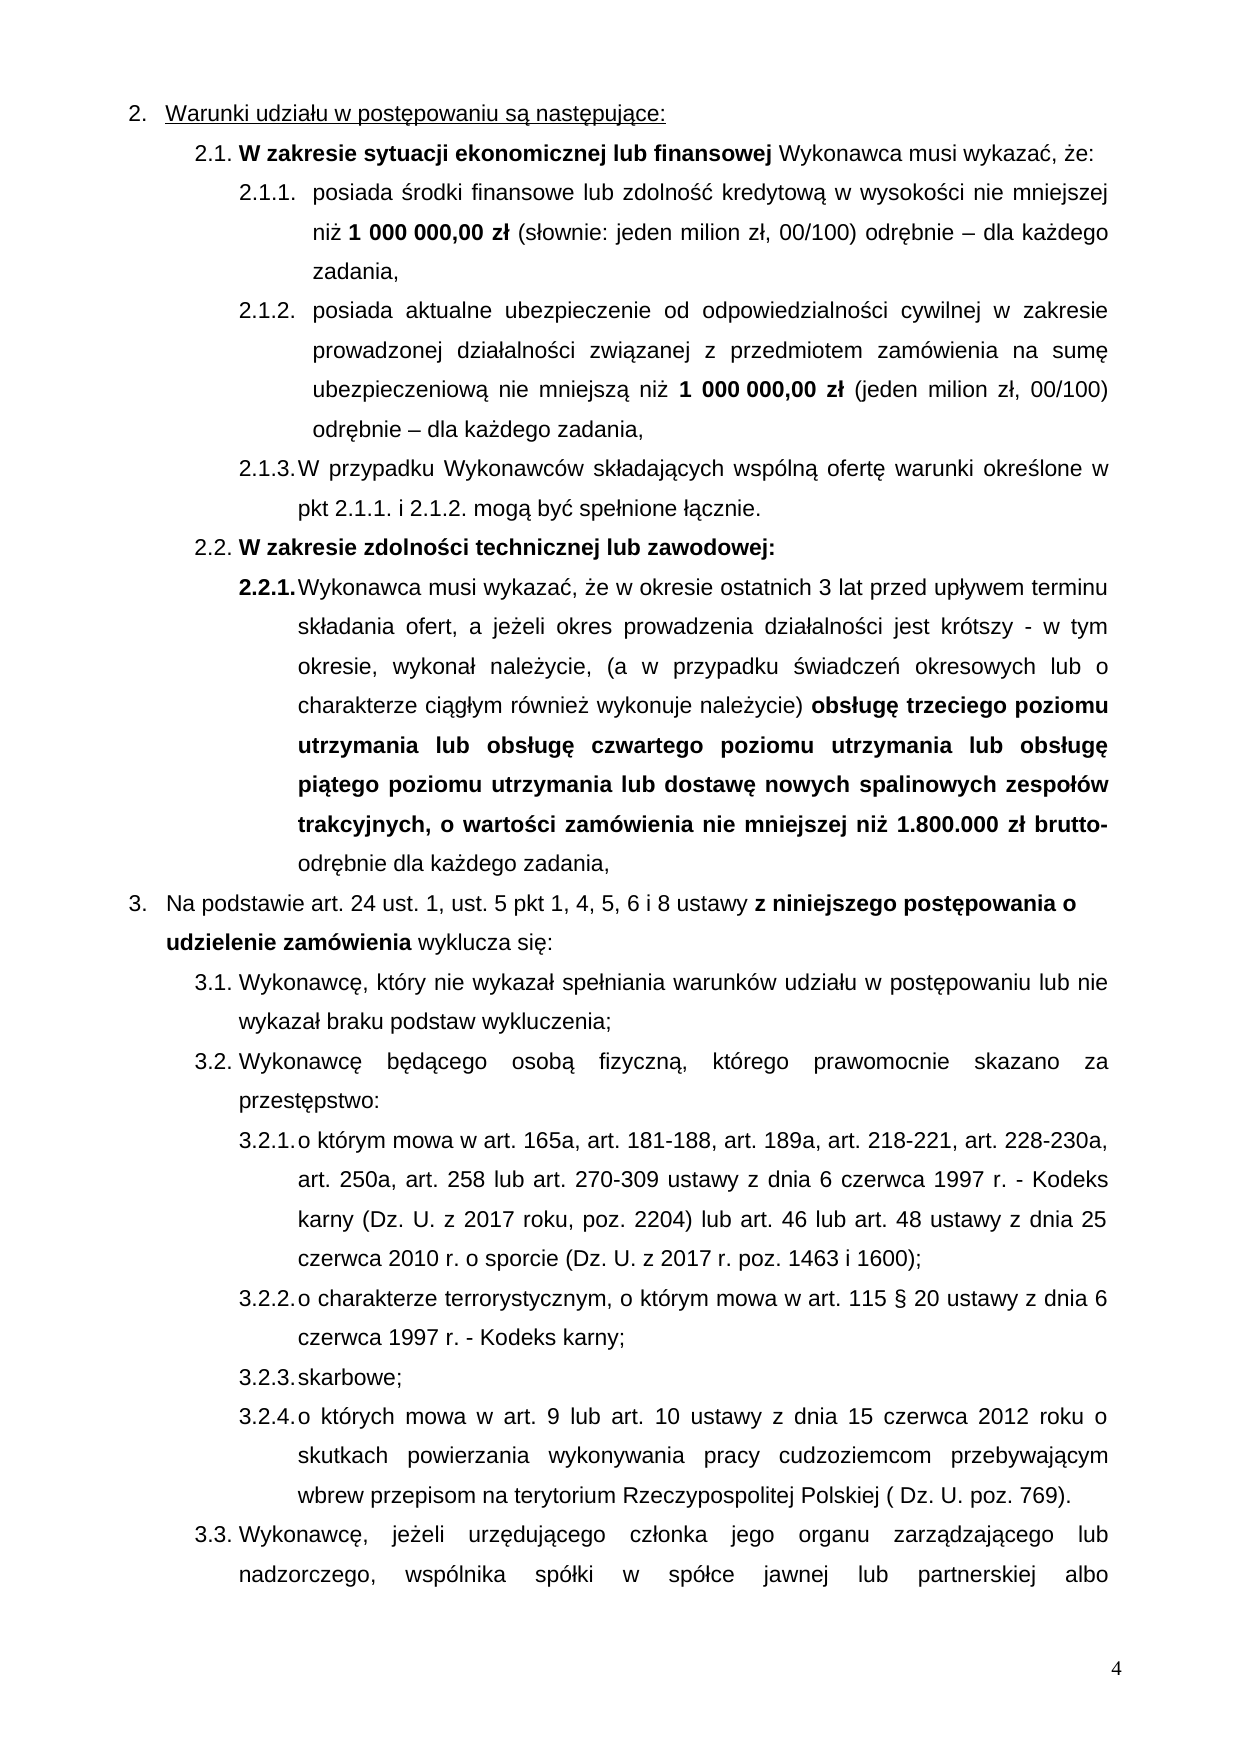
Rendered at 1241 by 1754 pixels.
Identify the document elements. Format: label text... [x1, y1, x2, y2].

list W zakresie sytuacji ekonomicznej lub finansowej Wykonawca musi wykazać, że: [194, 139, 1109, 166]
list Wykonawcę, który nie wykazał spełniania warunków udziału w postępowaniu lub nie wykazał braku podstaw wykluczenia; [194, 969, 1109, 1034]
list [194, 1521, 1109, 1587]
list posiada środki finansowe lub zdolność kredytową w wysokości nie mniejszej niż 1 000 000,00 zł (słownie: jeden milion zł, 00/100) odrębnie – dla każdego zadania, [239, 179, 1109, 284]
list o których mowa w art. 9 lub art. 10 ustawy z dnia 15 czerwca 2012 roku o skutkach powierzania wykonywania pracy cudzoziemcom przebywającym wbrew przepisom na terytorium Rzeczypospolitej Polskiej ( Dz. U. poz. 769). [238, 1403, 1109, 1508]
list o którym mowa w art. 165a, art. 181-188, art. 189a, art. 218-221, art. 228-230a, art. 250a, art. 258 lub art. 270-309 ustawy z dnia 6 czerwca 1997 r. - Kodeks karny (Dz. U. z 2017 roku, poz. 2204) lub art. 46 lub art. 48 ustawy z dnia 25 czerwca 2010 r. o sporcie (Dz. U. z 2017 r. poz. 1463 i 1600); [238, 1127, 1109, 1271]
list posiada aktualne ubezpieczenie od odpowiedzialności cywilnej w zakresie prowadzonej działalności związanej z przedmiotem zamówienia na sumę ubezpieczeniową nie mniejszą niż 1 000 000,00 zł (jeden milion zł, 00/100) odrębnie – dla każdego zadania, [238, 297, 1109, 442]
list o charakterze terrorystycznym, o którym mowa w art. 115 § 20 ustawy z dnia 6 czerwca 1997 r. - Kodeks karny; [238, 1284, 1109, 1350]
list Wykonawcę będącego osobą fizyczną, którego prawomocnie skazano za przestępstwo: [194, 1048, 1109, 1113]
list Warunki udziału w postępowaniu są następujące: [128, 100, 1109, 126]
list W przypadku Wykonawców składających wspólną ofertę warunki określone w pkt 2.1.1. i 2.1.2. mogą być spełnione łącznie. [238, 455, 1109, 521]
list Wykonawca musi wykazać, że w okresie ostatnich 3 lat przed upływem terminu składania ofert, a jeżeli okres prowadzenia działalności jest krótszy - w tym okresie, wykonał należycie, (a w przypadku świadczeń okresowych lub o charakterze ciągłym również wykonuje należycie) obsługę trzeciego poziomu utrzymania lub obsługę czwartego poziomu utrzymania lub obsługę piątego poziomu utrzymania lub dostawę nowych spalinowych zespołów trakcyjnych, o wartości zamówienia nie mniejszej niż 1.800.000 zł brutto- odrębnie dla każdego zadania, [238, 574, 1109, 877]
list Na podstawie art. 24 ust. 1, ust. 5 pkt 1, 4, 5, 6 i 8 ustawy z niniejszego postępowania o udzielenie zamówienia wyklucza się: [128, 890, 1109, 956]
list W zakresie zdolności technicznej lub zawodowej: [194, 534, 1109, 561]
list skarbowe; [238, 1363, 1109, 1390]
